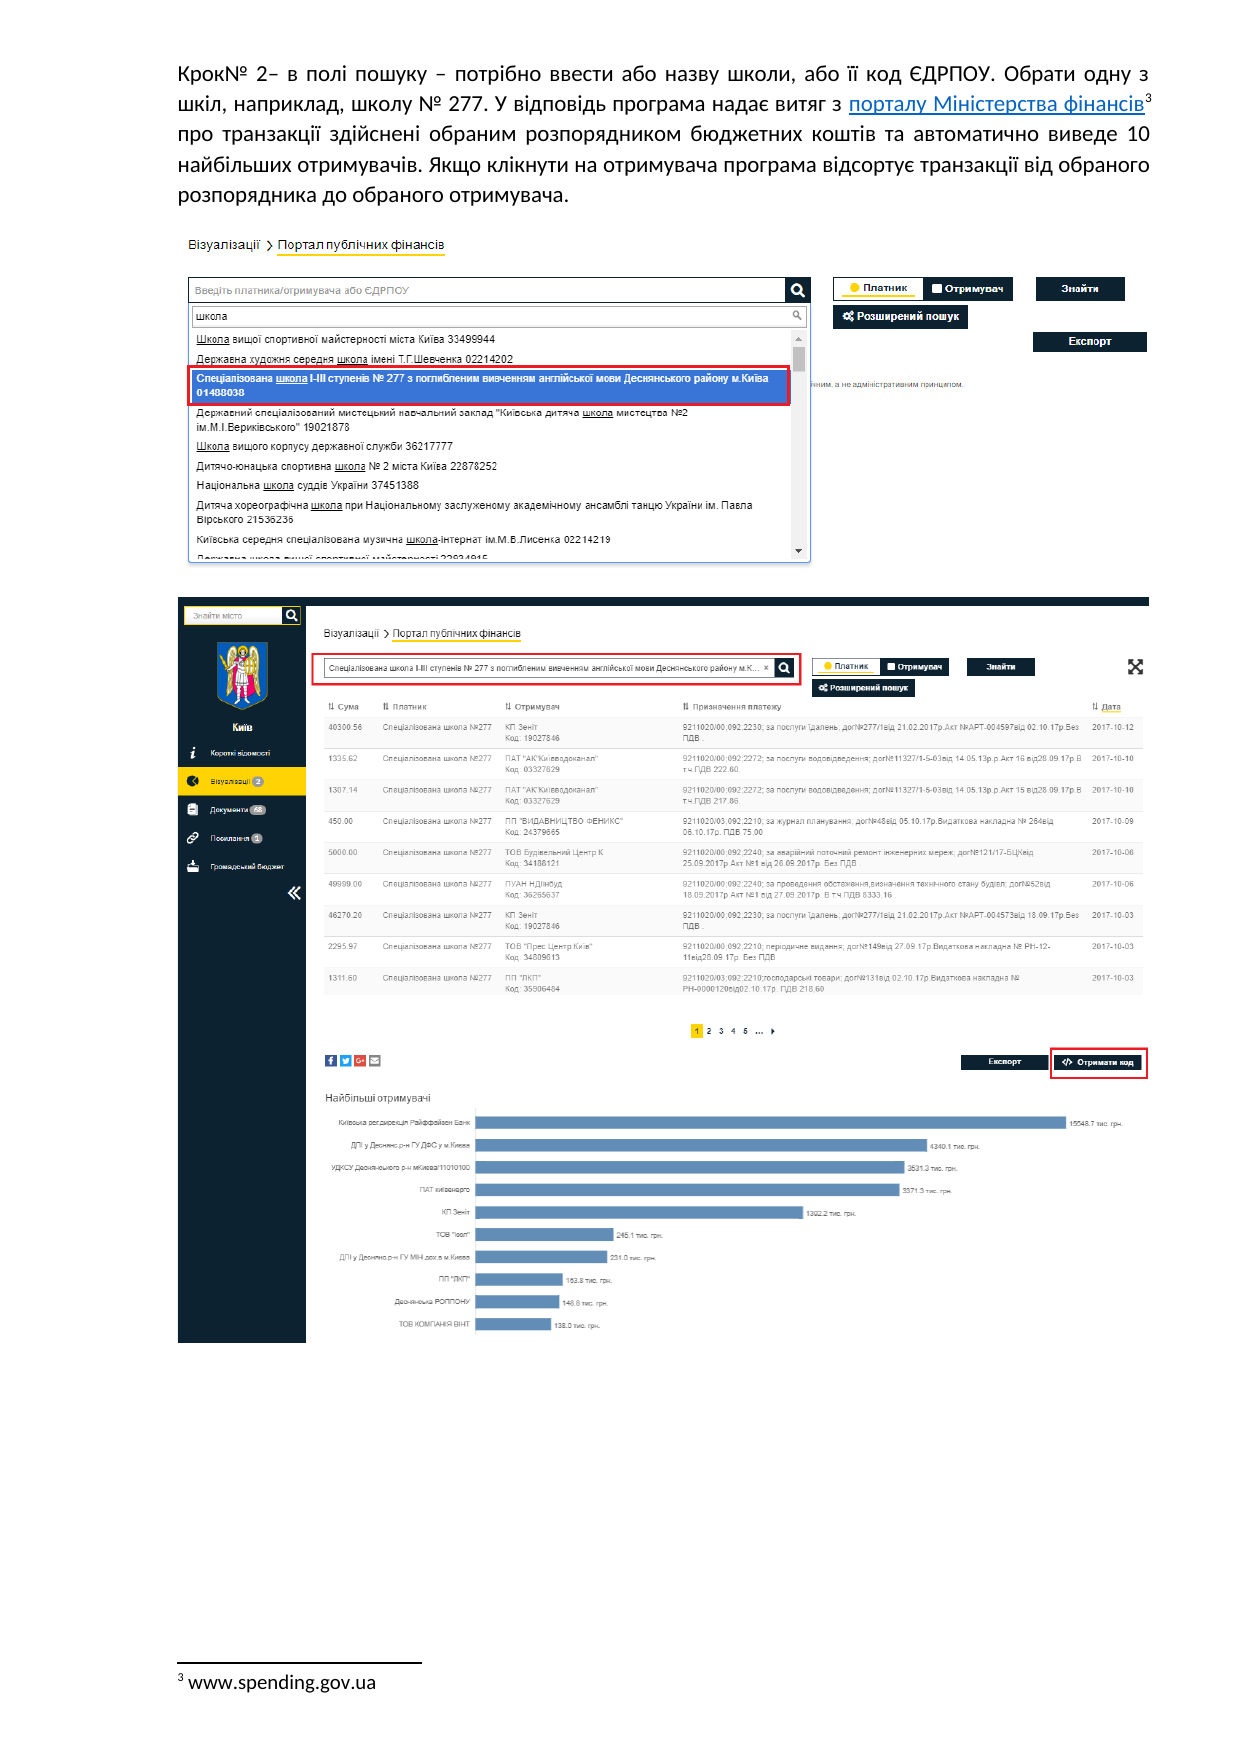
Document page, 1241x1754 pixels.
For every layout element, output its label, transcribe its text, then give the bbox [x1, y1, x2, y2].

picture [177, 226, 1151, 579]
text Крок№ 2– в полі пошуку – потрібно ввести або назву школи, або її код ЄДРПОУ. Обрати одну з шкіл, наприклад, школу № 277. У відповідь програма надає витяг з порталу Міністерства фінансів про транзакції здійснені обраним розпорядником бюджетних коштів та автоматично виведе 10 найбільших отримувачів. Якщо клікнути на отримувача програма відсортує транзакції від обраного розпорядника до обраного отримувача. [177, 59, 1152, 208]
picture [177, 597, 1149, 1343]
